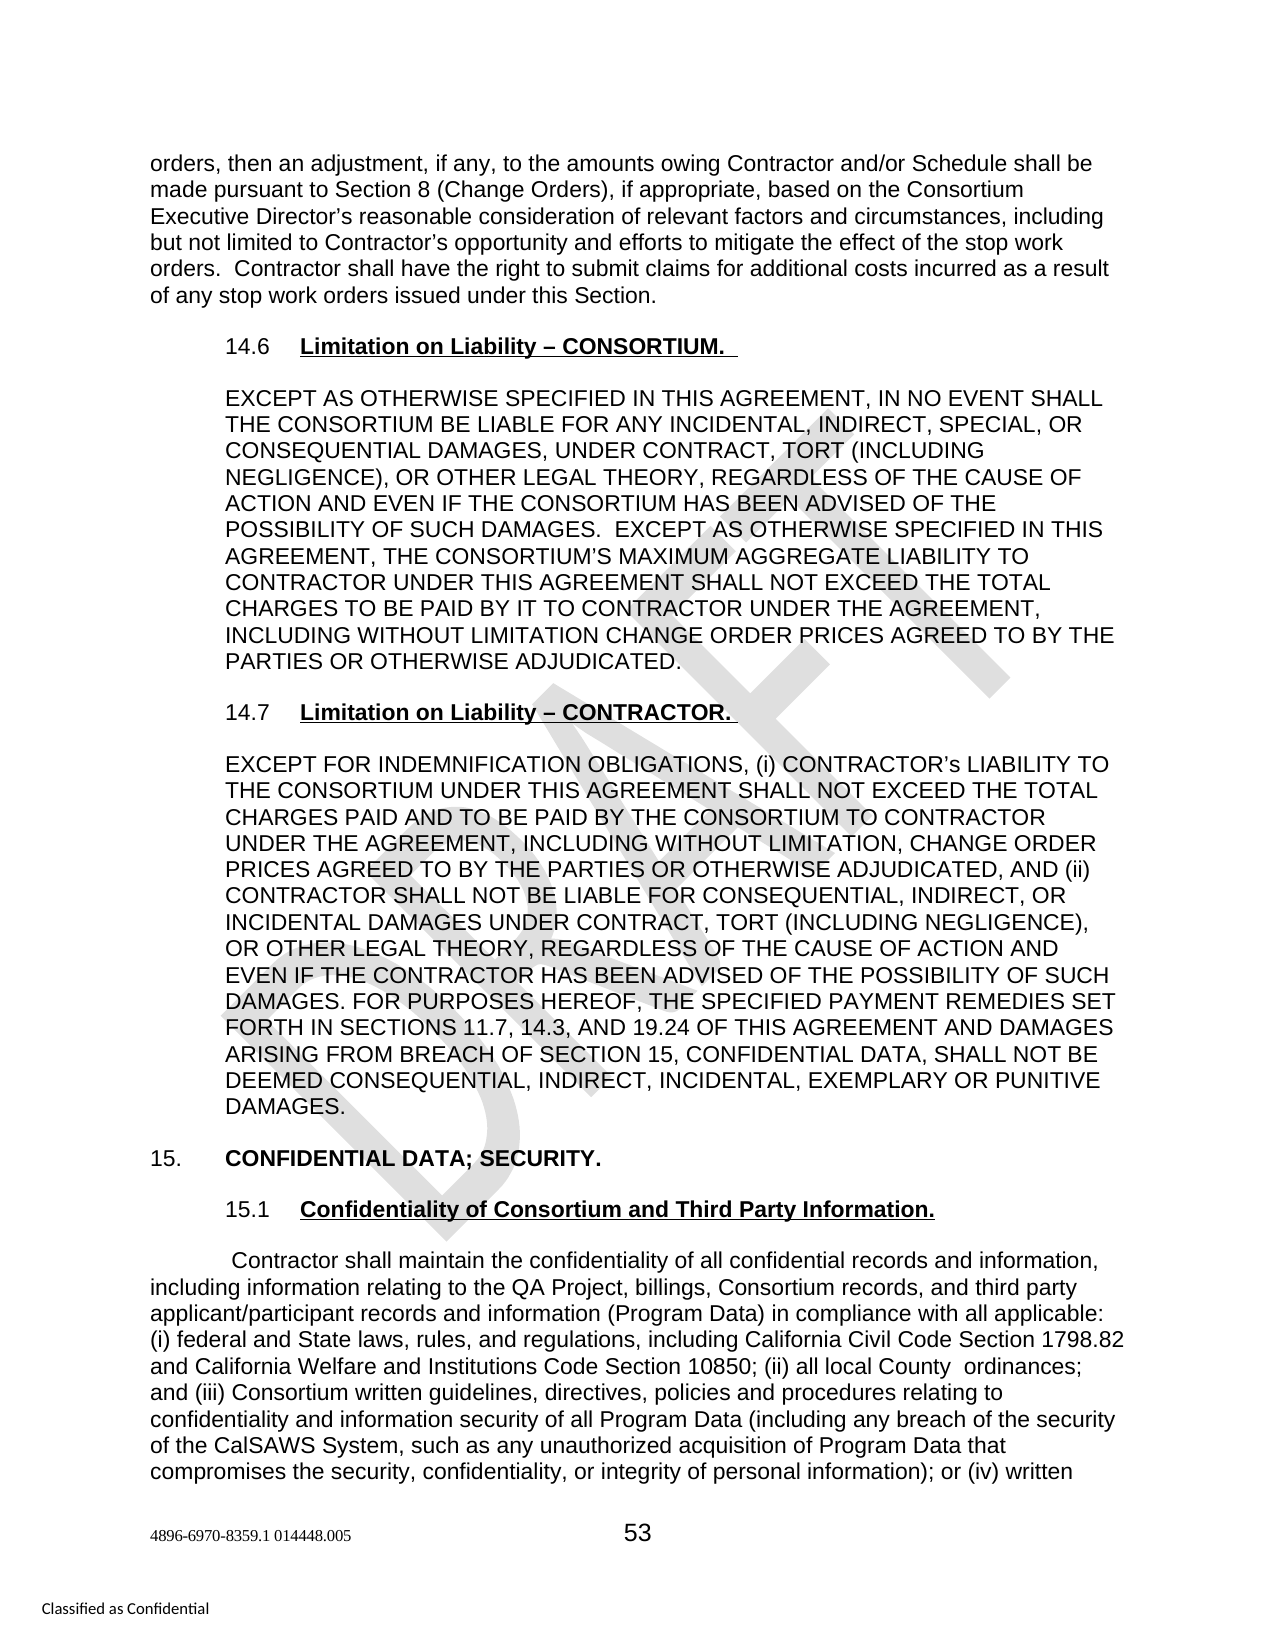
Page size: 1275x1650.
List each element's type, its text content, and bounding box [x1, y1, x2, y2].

text Limitation on Liability – CONSORTIUM. [225, 333, 1125, 359]
text EXCEPT FOR INDEMNIFICATION OBLIGATIONS, (i) CONTRACTOR’s LIABILITY TO THE CONSORTIUM UNDER THIS AGREEMENT SHALL NOT EXCEED THE TOTAL CHARGES PAID AND TO BE PAID BY THE CONSORTIUM TO CONTRACTOR UNDER THE AGREEMENT, INCLUDING WITHOUT LIMITATION, CHANGE ORDER PRICES AGREED TO BY THE PARTIES OR OTHERWISE ADJUDICATED, AND (ii) CONTRACTOR SHALL NOT BE LIABLE FOR CONSEQUENTIAL, INDIRECT, OR INCIDENTAL DAMAGES UNDER CONTRACT, TORT (INCLUDING NEGLIGENCE), OR OTHER LEGAL THEORY, REGARDLESS OF THE CAUSE OF ACTION AND EVEN IF THE CONTRACTOR HAS BEEN ADVISED OF THE POSSIBILITY OF SUCH DAMAGES. FOR PURPOSES HEREOF, THE SPECIFIED PAYMENT REMEDIES SET FORTH IN SECTIONS 11.7, 14.3, AND 19.24 OF THIS AGREEMENT AND DAMAGES ARISING FROM BREACH OF SECTION 15, CONFIDENTIAL DATA, SHALL NOT BE DEEMED CONSEQUENTIAL, INDIRECT, INCIDENTAL, EXEMPLARY OR PUNITIVE DAMAGES. [225, 751, 1125, 1120]
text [150, 1247, 1125, 1484]
text Limitation on Liability – CONTRACTOR. [225, 699, 1125, 726]
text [150, 150, 1125, 308]
text Confidentiality of Consortium and Third Party Information. [225, 1196, 1125, 1222]
text CONFIDENTIAL DATA; SECURITY. [150, 1145, 1125, 1171]
text EXCEPT AS OTHERWISE SPECIFIED IN THIS AGREEMENT, IN NO EVENT SHALL THE CONSORTIUM BE LIABLE FOR ANY INCIDENTAL, INDIRECT, SPECIAL, OR CONSEQUENTIAL DAMAGES, UNDER CONTRACT, TORT (INCLUDING NEGLIGENCE), OR OTHER LEGAL THEORY, REGARDLESS OF THE CAUSE OF ACTION AND EVEN IF THE CONSORTIUM HAS BEEN ADVISED OF THE POSSIBILITY OF SUCH DAMAGES. EXCEPT AS OTHERWISE SPECIFIED IN THIS AGREEMENT, THE CONSORTIUM’S MAXIMUM AGGREGATE LIABILITY TO CONTRACTOR UNDER THIS AGREEMENT SHALL NOT EXCEED THE TOTAL CHARGES TO BE PAID BY IT TO CONTRACTOR UNDER THE AGREEMENT, INCLUDING WITHOUT LIMITATION CHANGE ORDER PRICES AGREED TO BY THE PARTIES OR OTHERWISE ADJUDICATED. [225, 384, 1125, 674]
